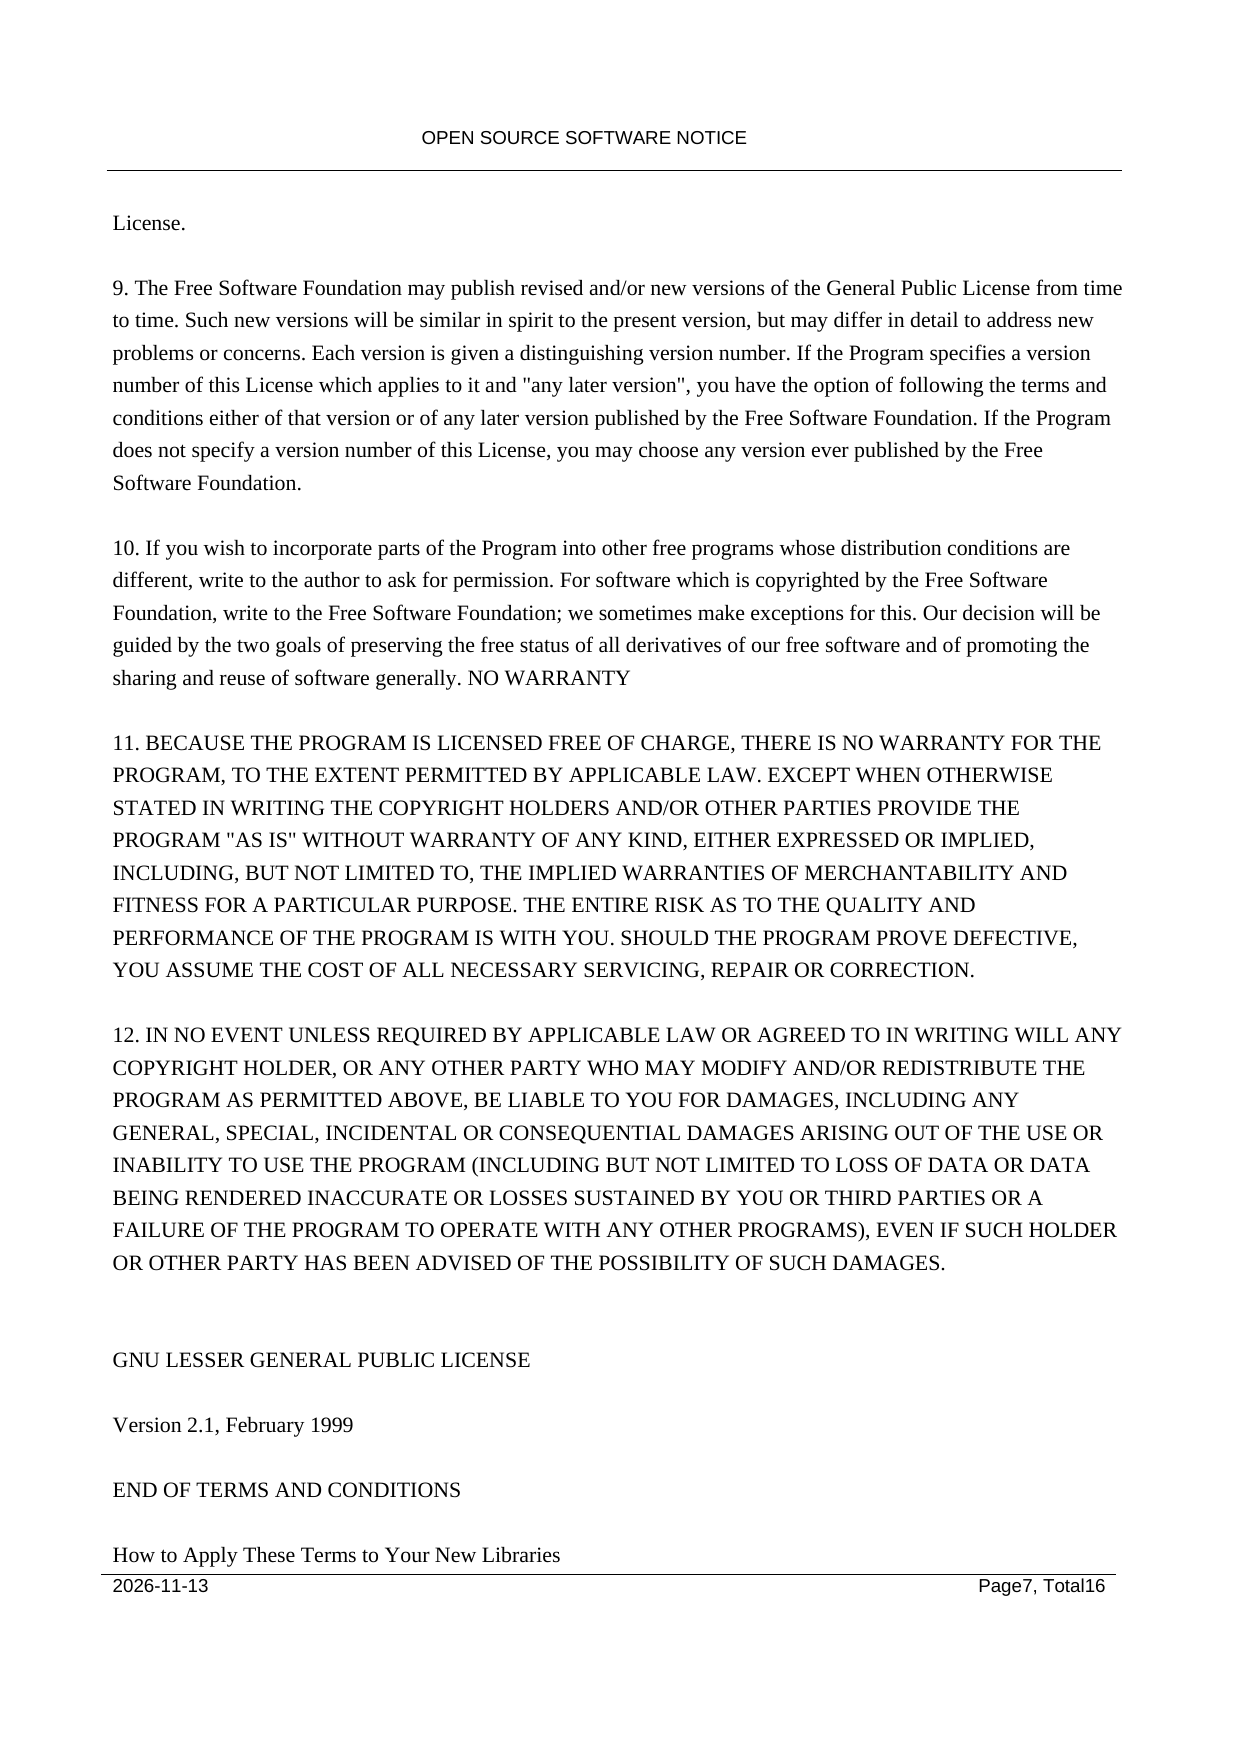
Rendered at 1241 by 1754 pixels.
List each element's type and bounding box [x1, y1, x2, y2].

text [112, 206, 1128, 1571]
